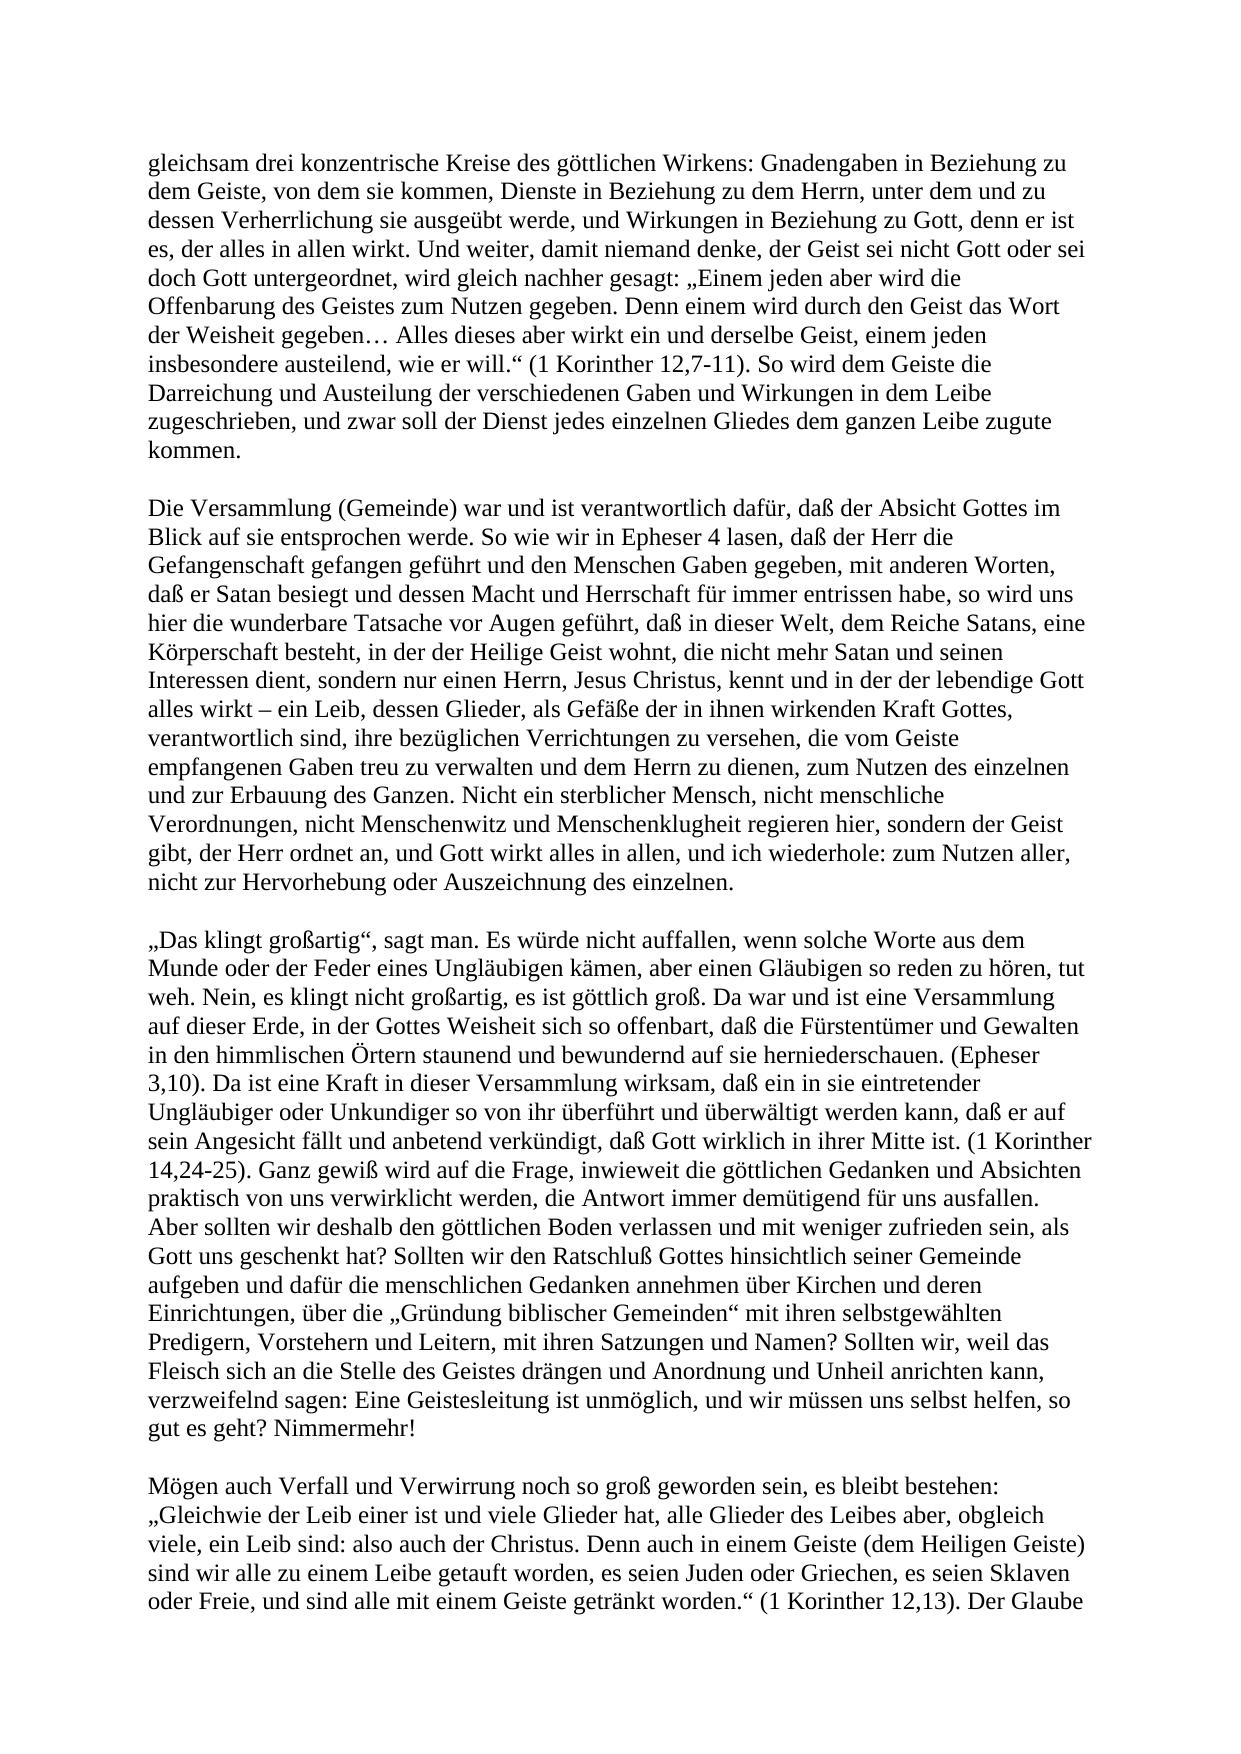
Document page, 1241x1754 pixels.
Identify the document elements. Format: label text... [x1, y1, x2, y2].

text „Das klingt großartig“, sagt man. Es würde nicht auffallen, wenn solche Worte aus dem Munde oder der Feder eines Ungläubigen kämen, aber einen Gläubigen so reden zu hören, tut weh. Nein, es klingt nicht großartig, es ist göttlich groß. Da war und ist eine Versammlung auf dieser Erde, in der Gottes Weisheit sich so offenbart, daß die Fürstentümer und Gewalten in den himmlischen Örtern staunend und bewundernd auf sie herniederschauen. (Epheser 3,10). Da ist eine Kraft in dieser Versammlung wirksam, daß ein in sie eintretender Ungläubiger oder Unkundiger so von ihr überführt und überwältigt werden kann, daß er auf sein Angesicht fällt und anbetend verkündigt, daß Gott wirklich in ihrer Mitte ist. (1 Korinther 14,24-25). Ganz gewiß wird auf die Frage, inwieweit die göttlichen Gedanken und Absichten praktisch von uns verwirklicht werden, die Antwort immer demütigend für uns ausfallen. Aber sollten wir deshalb den göttlichen Boden verlassen und mit weniger zufrieden sein, als Gott uns geschenkt hat? Sollten wir den Ratschluß Gottes hinsichtlich seiner Gemeinde aufgeben und dafür die menschlichen Gedanken annehmen über Kirchen und deren Einrichtungen, über die „Gründung biblischer Gemeinden“ mit ihren selbstgewählten Predigern, Vorstehern und Leitern, mit ihren Satzungen und Namen? Sollten wir, weil das Fleisch sich an die Stelle des Geistes drängen und Anordnung und Unheil anrichten kann, verzweifelnd sagen: Eine Geistesleitung ist unmöglich, und wir müssen uns selbst helfen, so gut es geht? Nimmermehr! [148, 925, 1093, 1442]
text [148, 1471, 1093, 1615]
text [148, 148, 1093, 464]
text Die Versammlung (Gemeinde) war und ist verantwortlich dafür, daß der Absicht Gottes im Blick auf sie entsprochen werde. So wie wir in Epheser 4 lasen, daß der Herr die Gefangenschaft gefangen geführt und den Menschen Gaben gegeben, mit anderen Worten, daß er Satan besiegt und dessen Macht und Herrschaft für immer entrissen habe, so wird uns hier die wunderbare Tatsache vor Augen geführt, daß in dieser Welt, dem Reiche Satans, eine Körperschaft besteht, in der der Heilige Geist wohnt, die nicht mehr Satan und seinen Interessen dient, sondern nur einen Herrn, Jesus Christus, kennt und in der der lebendige Gott alles wirkt – ein Leib, dessen Glieder, als Gefäße der in ihnen wirkenden Kraft Gottes, verantwortlich sind, ihre bezüglichen Verrichtungen zu versehen, die vom Geiste empfangenen Gaben treu zu verwalten und dem Herrn zu dienen, zum Nutzen des einzelnen und zur Erbauung des Ganzen. Nicht ein sterblicher Mensch, nicht menschliche Verordnungen, nicht Menschenwitz und Menschenklugheit regieren hier, sondern der Geist gibt, der Herr ordnet an, und Gott wirkt alles in allen, und ich wiederhole: zum Nutzen aller, nicht zur Hervorhebung oder Auszeichnung des einzelnen. [148, 493, 1093, 896]
